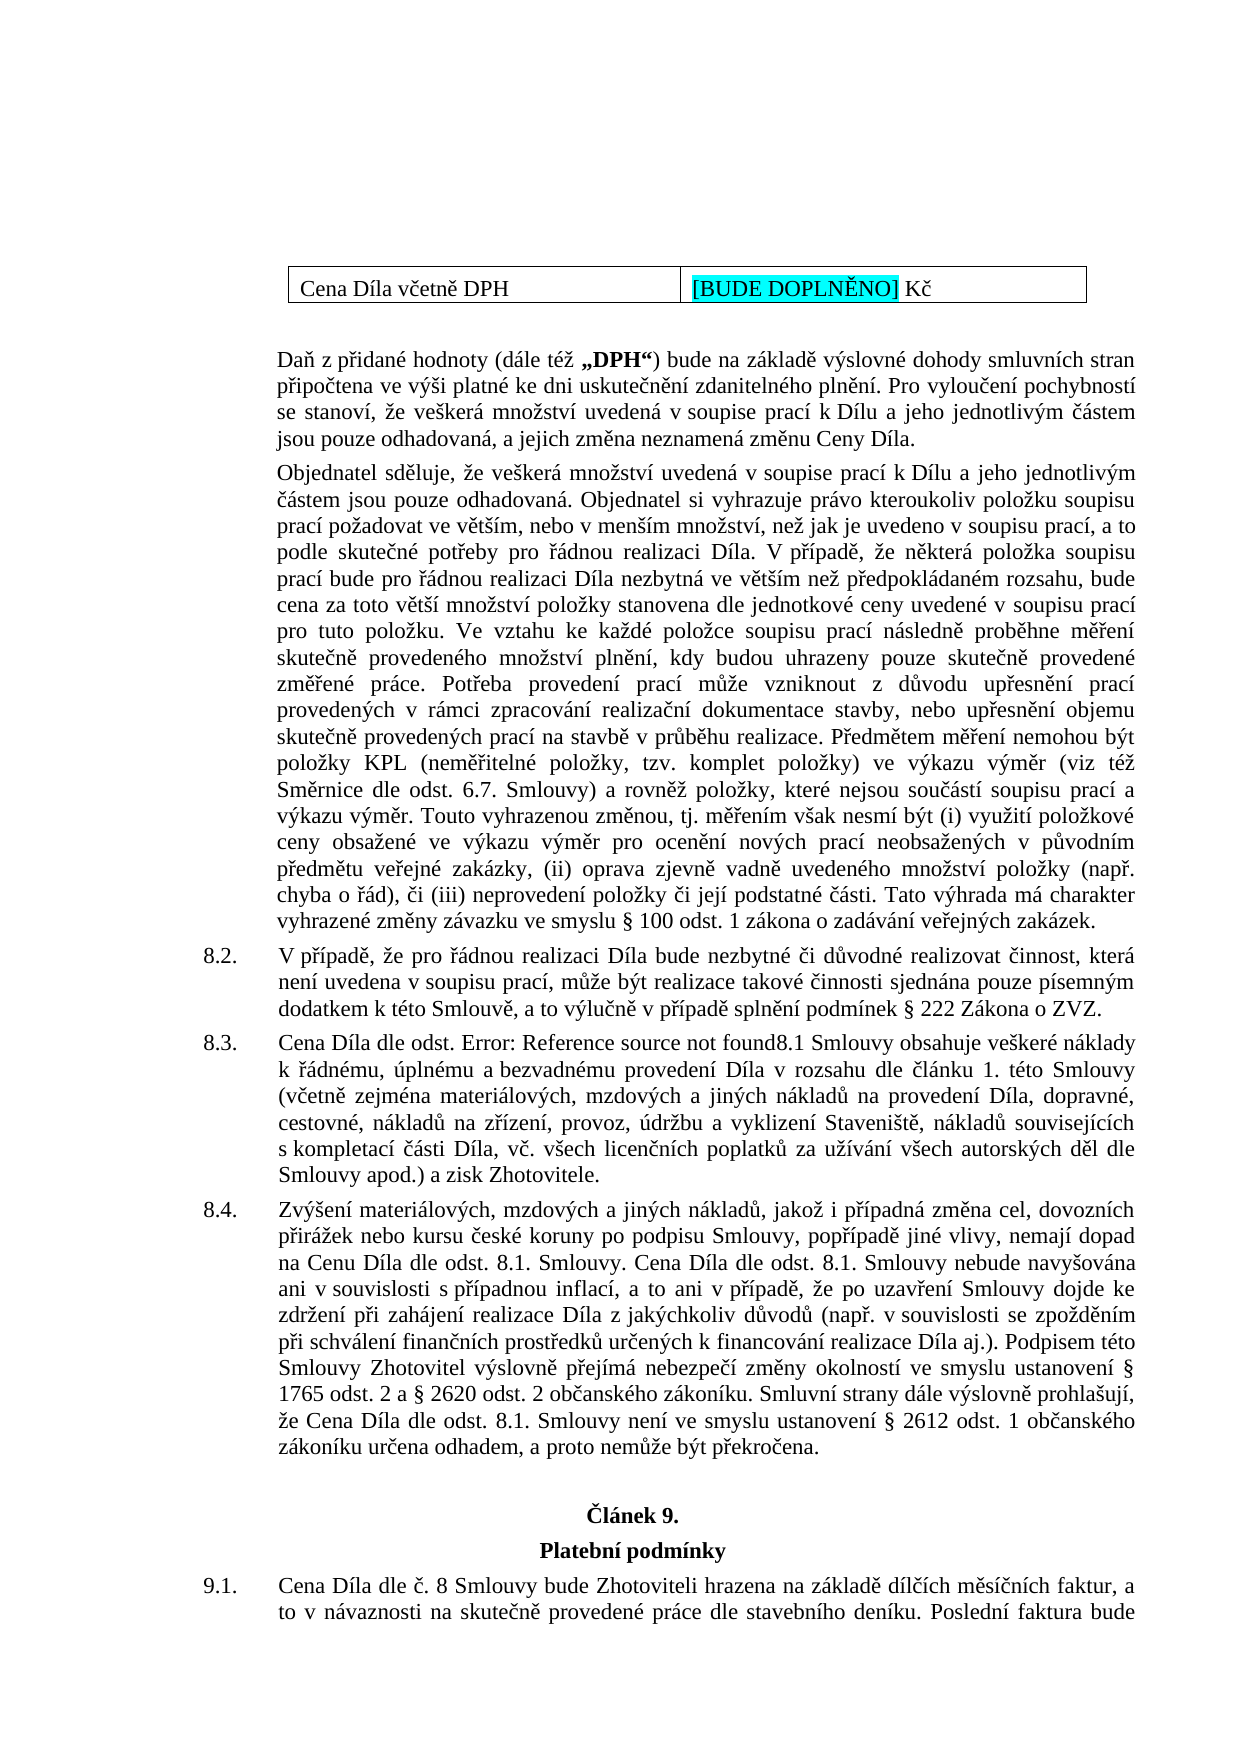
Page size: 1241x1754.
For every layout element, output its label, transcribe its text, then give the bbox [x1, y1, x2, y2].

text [203, 1572, 1136, 1624]
table_cell Cena Díla včetně DPH [289, 267, 680, 302]
list Objednatel sděluje, že veškerá množství uvedená v soupise prací k Dílu a jeho jednotlivým částem jsou pouze odhadovaná. Objednatel si vyhrazuje právo kteroukoliv položku soupisu prací požadovat ve větším, nebo v menším množství, než jak je uvedeno v soupisu prací, a to podle skutečné potřeby pro řádnou realizaci Díla. V případě, že některá položka soupisu prací bude pro řádnou realizaci Díla nezbytná ve větším než předpokládaném rozsahu, bude cena za toto větší množství položky stanovena dle jednotkové ceny uvedené v soupisu prací pro tuto položku. Ve vztahu ke každé položce soupisu prací následně proběhne měření skutečně provedeného množství plnění, kdy budou uhrazeny pouze skutečně provedené změřené práce. Potřeba provedení prací může vzniknout z důvodu upřesnění prací provedených v rámci zpracování realizační dokumentace stavby, nebo upřesnění objemu skutečně provedených prací na stavbě v průběhu realizace. Předmětem měření nemohou být položky KPL (neměřitelné položky, tzv. komplet položky) ve výkazu výměr (viz též Směrnice dle odst. 6.7. Smlouvy) a rovněž položky, které nejsou součástí soupisu prací a výkazu výměr. Touto vyhrazenou změnou, tj. měřením však nesmí být (i) využití položkové ceny obsažené ve výkazu výměr pro ocenění nových prací neobsažených v původním předmětu veřejné zakázky, (ii) oprava zjevně vadně uvedeného množství položky (např. chyba o řád), či (iii) neprovedení položky či její podstatné části. Tato výhrada má charakter vyhrazené změny závazku ve smyslu § 100 odst. 1 zákona o zadávání veřejných zakázek. [277, 459, 1136, 934]
text Platební podmínky [129, 1537, 1136, 1563]
list Daň z přidané hodnoty (dále též „DPH“) bude na základě výslovné dohody smluvních stran připočtena ve výši platné ke dni uskutečnění zdanitelného plnění. Pro vyloučení pochybností se stanoví, že veškerá množství uvedená v soupise prací k Dílu a jeho jednotlivým částem jsou pouze odhadovaná, a jejich změna neznamená změnu Ceny Díla. [277, 346, 1136, 451]
list V případě, že pro řádnou realizaci Díla bude nezbytné či důvodné realizovat činnost, která není uvedena v soupisu prací, může být realizace takové činnosti sjednána pouze písemným dodatkem k této Smlouvě, a to výlučně v případě splnění podmínek § 222 Zákona o ZVZ. [203, 942, 1136, 1021]
text Zvýšení materiálových, mzdových a jiných nákladů, jakož i případná změna cel, dovozních přirážek nebo kursu české koruny po podpisu Smlouvy, popřípadě jiné vlivy, nemají dopad na Cenu Díla dle odst. 8.1. Smlouvy. Cena Díla dle odst. 8.1. Smlouvy nebude navyšována ani v souvislosti s případnou inflací, a to ani v případě, že po uzavření Smlouvy dojde ke zdržení při zahájení realizace Díla z jakýchkoliv důvodů (např. v souvislosti se zpožděním při schválení finančních prostředků určených k financování realizace Díla aj.). Podpisem této Smlouvy Zhotovitel výslovně přejímá nebezpečí změny okolností ve smyslu ustanovení § 1765 odst. 2 a § 2620 odst. 2 občanského zákoníku. Smluvní strany dále výslovně prohlašují, že Cena Díla dle odst. 8.1. Smlouvy není ve smyslu ustanovení § 2612 odst. 1 občanského zákoníku určena odhadem, a proto nemůže být překročena. [203, 1196, 1136, 1459]
table_cell [BUDE DOPLNĚNO] Kč [681, 267, 1086, 302]
